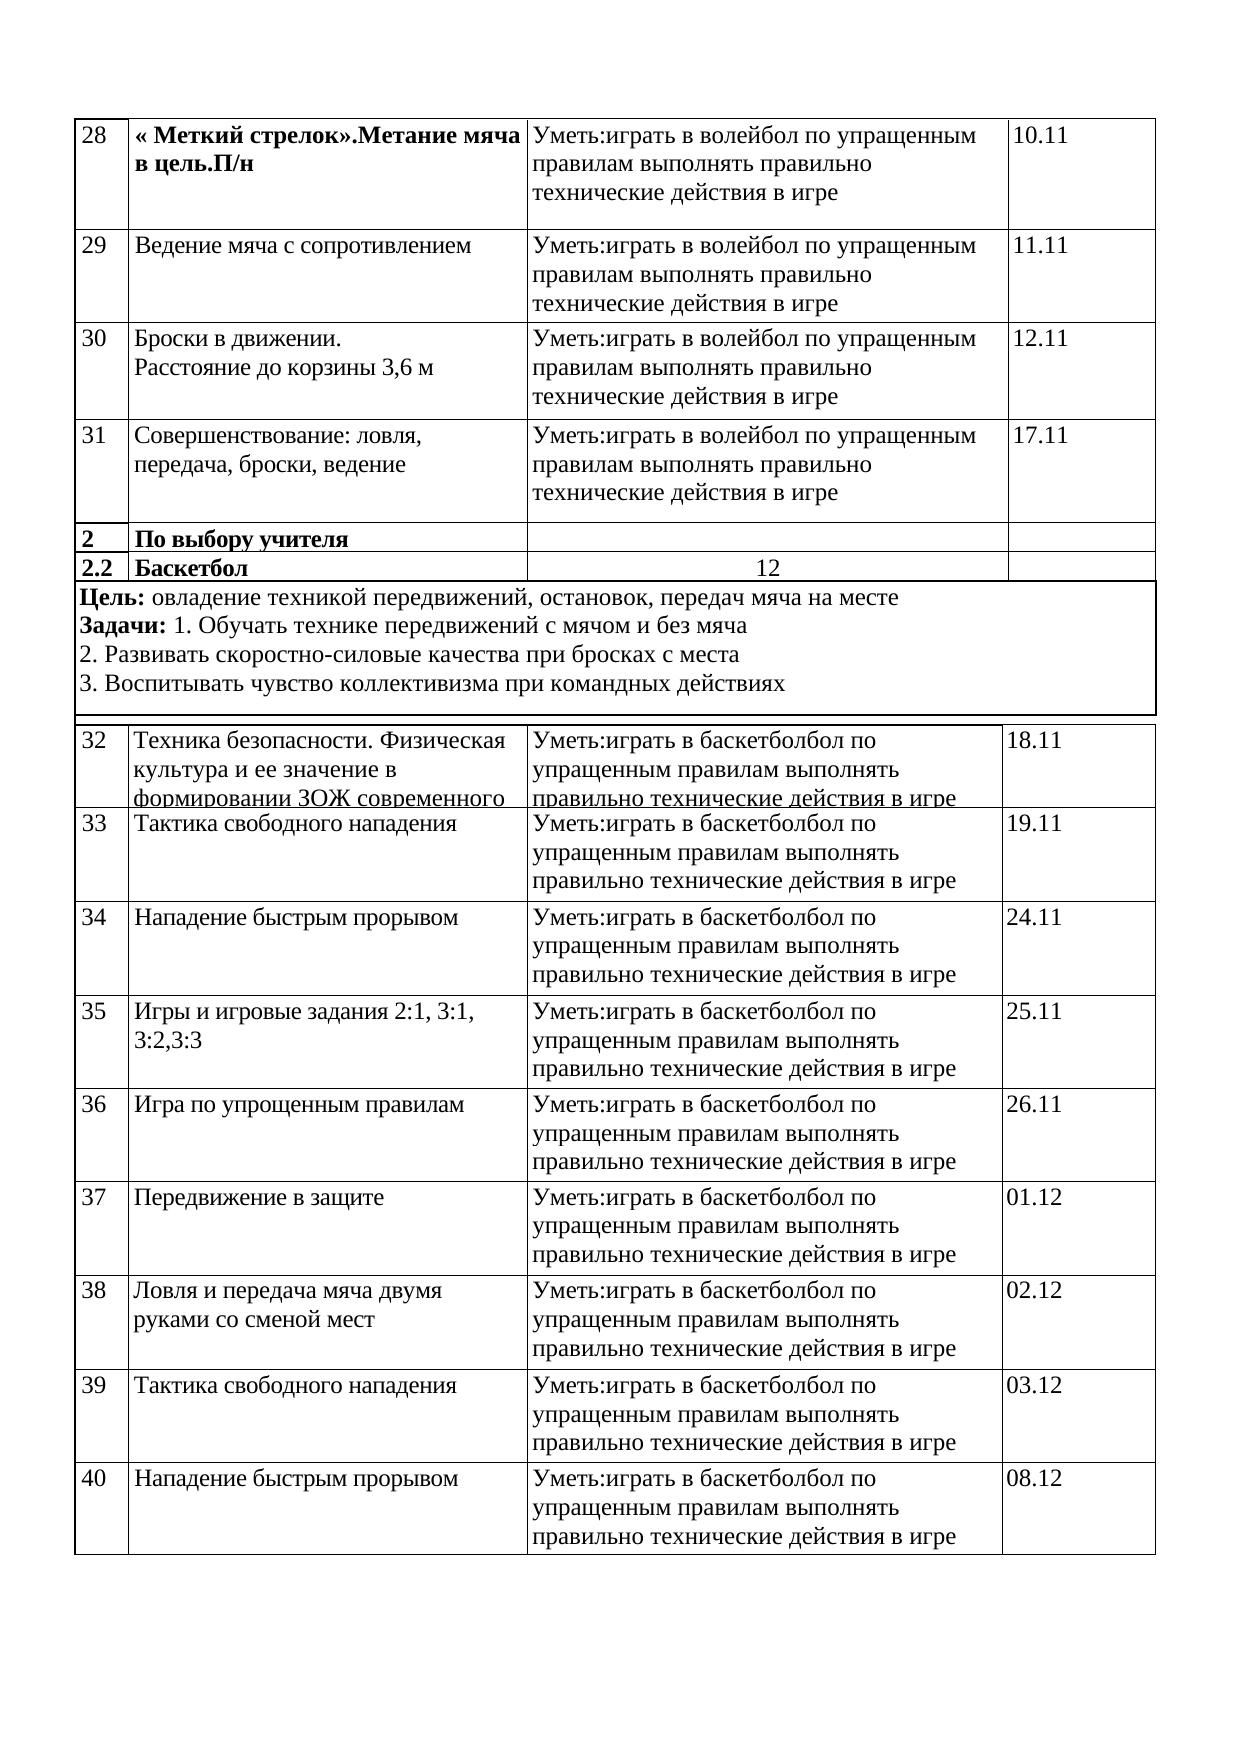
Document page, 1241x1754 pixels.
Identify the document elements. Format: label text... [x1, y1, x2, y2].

table_cell 11.11 [1009, 230, 1155, 322]
table_cell Уметь:играть в волейбол по упращенным правилам выполнять правильно технические действия в игре [528, 323, 1008, 418]
table_cell 39 [76, 1370, 128, 1462]
table_cell 17.11 [1009, 420, 1155, 522]
table_cell Игра по упрощенным правилам [129, 1089, 527, 1181]
table_cell 19.11 [1003, 808, 1155, 901]
table_cell Передвижение в защите [129, 1182, 527, 1274]
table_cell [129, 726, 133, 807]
table_cell Уметь:играть в баскетболбол по упращенным правилам выполнять правильно технические действия в игре [528, 1182, 1002, 1274]
table_cell Совершенствование: ловля, передача, броски, ведение [129, 420, 527, 522]
table_cell Нападение быстрым прорывом [129, 1463, 527, 1554]
table_cell 36 [76, 1089, 128, 1181]
table_cell Уметь:играть в волейбол по упращенным правилам выполнять правильно технические действия в игре [528, 420, 1008, 522]
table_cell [528, 1463, 1002, 1554]
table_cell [528, 1370, 1002, 1462]
table_cell 28 [76, 120, 128, 228]
table_cell Уметь:играть в баскетболбол по упращенным правилам выполнять правильно технические действия в игре [528, 1089, 1002, 1181]
table_cell Цель: овладение техникой передвижений, остановок, передач мяча на месте Задачи: 1. Обучать технике передвижений с мячом и без мяча 2. Развивать скоростно-силовые качества при бросках с места 3. Воспитывать чувство коллективизма при командных действиях [76, 582, 1155, 714]
table_cell 31 [76, 420, 128, 522]
table_cell 02.12 [1003, 1276, 1155, 1369]
table_cell 01.12 [1003, 1182, 1155, 1274]
table_cell 08.12 [1003, 1463, 1155, 1554]
table_cell 24.11 [1003, 902, 1155, 995]
table_cell Ведение мяча с сопротивлением [129, 230, 527, 322]
table_cell Уметь:играть в баскетболбол по упращенным правилам выполнять правильно технические действия в игре [528, 996, 1002, 1088]
table_cell « Меткий стрелок».Метание мяча в цель.П/н [129, 119, 527, 228]
table_cell 35 [76, 996, 128, 1088]
table_cell 25.11 [1003, 996, 1155, 1088]
table_cell 30 [76, 323, 128, 418]
table_cell Уметь:играть в баскетболбол по упращенным правилам выполнять правильно технические действия в игре [528, 1276, 1002, 1369]
table_cell 29 [76, 230, 128, 322]
table_cell 12.11 [1009, 323, 1155, 418]
table_cell 37 [76, 1182, 128, 1274]
table_cell 38 [76, 1276, 128, 1369]
table_cell Баскетбол [129, 552, 527, 580]
table_cell 40 [76, 1463, 128, 1554]
table_cell 33 [76, 808, 128, 901]
table_cell Игры и игровые задания 2:1, 3:1, 3:2,3:3 [129, 996, 527, 1088]
table_cell 32 [76, 726, 128, 807]
table_cell [1009, 523, 1155, 551]
table_cell 18.11 [1003, 725, 1155, 807]
table_cell Нападение быстрым прорывом [129, 902, 527, 995]
table_cell 12 [528, 552, 1008, 580]
table_cell Уметь:играть в баскетболбол по упращенным правилам выполнять правильно технические действия в игре [528, 902, 1002, 995]
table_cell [528, 119, 1008, 228]
table_cell Тактика свободного нападения [129, 808, 527, 901]
table_cell Броски в движении. Расстояние до корзины 3,6 м [129, 323, 527, 418]
table_cell [1009, 552, 1155, 580]
table_cell 26.11 [1003, 1089, 1155, 1181]
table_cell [528, 230, 1008, 322]
table_cell Ловля и передача мяча двумя руками со сменой мест [129, 1276, 527, 1369]
table_cell 10.11 [1009, 119, 1155, 228]
table_cell Уметь:играть в баскетболбол по упращенным правилам выполнять правильно технические действия в игре [528, 808, 1002, 901]
table_cell 34 [76, 902, 128, 995]
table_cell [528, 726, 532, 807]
table_cell Тактика свободного нападения [129, 1370, 527, 1462]
table_cell 03.12 [1003, 1370, 1155, 1462]
table_cell [528, 523, 1008, 551]
table_cell По выбору учителя [129, 523, 527, 551]
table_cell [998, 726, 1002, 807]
